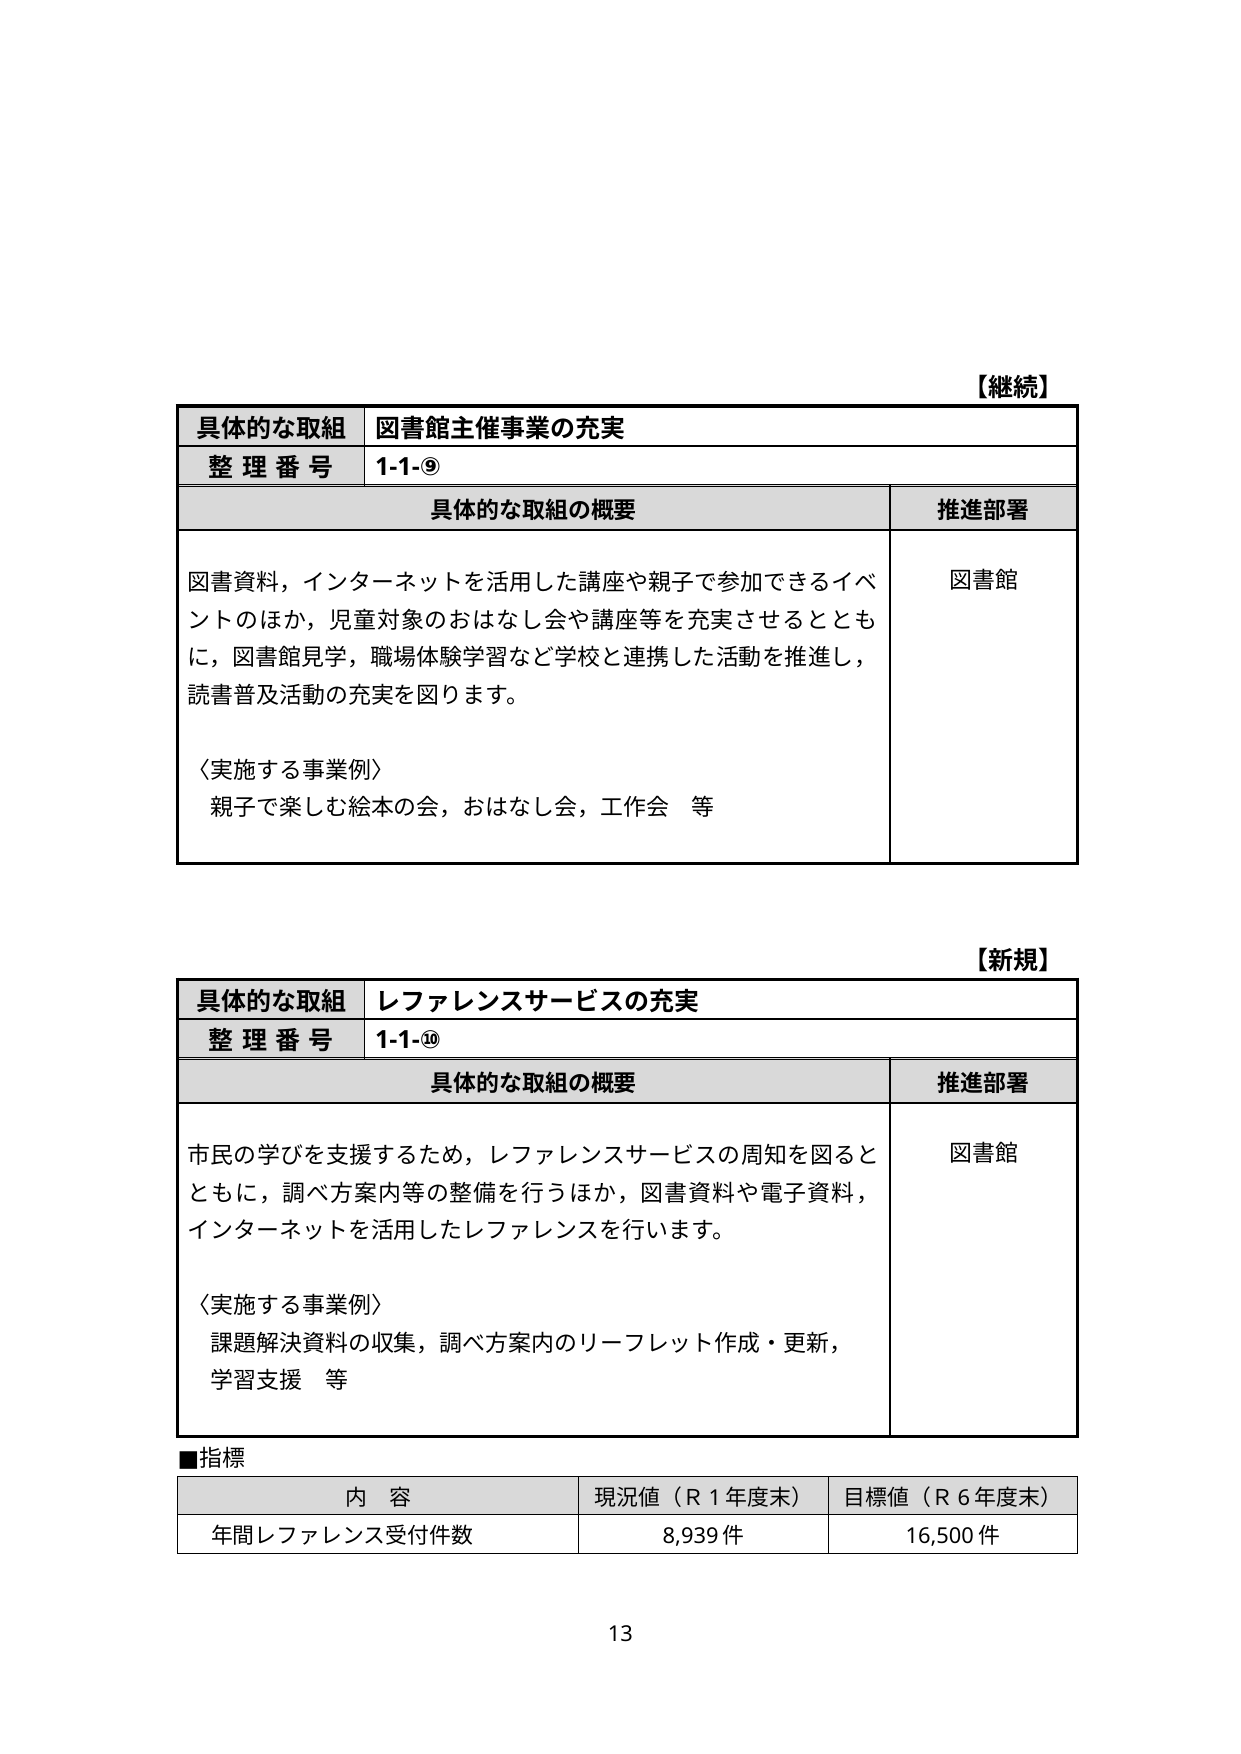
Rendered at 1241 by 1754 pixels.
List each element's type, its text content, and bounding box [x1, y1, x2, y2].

text ■指標 [177, 1438, 1063, 1476]
table_header 具体的な取組 [179, 408, 364, 445]
table_cell 16,500件 [829, 1515, 1077, 1553]
table_cell 市民の学びを支援するため，レファレンスサービスの周知を図るとともに，調べ方案内等の整備を行うほか，図書資料や電子資料，インターネットを活用したレファレンスを行います。 〈実施する事業例〉 課題解決資料の収集，調べ方案内のリーフレット作成・更新， 学習支援 等 [179, 1104, 889, 1435]
text 【継続】 [177, 367, 1063, 404]
table_cell 1-1-⑩ [365, 1020, 1076, 1057]
table_cell 具体的な取組の概要 [179, 487, 889, 529]
table_header 図書館主催事業の充実 [365, 408, 1076, 445]
table_header 内 容 [178, 1477, 578, 1514]
table_cell 推進部署 [891, 1060, 1076, 1102]
table_cell 推進部署 [891, 487, 1076, 529]
table_header 現況値（Ｒ1年度末） [579, 1477, 828, 1514]
table_cell 図書資料，インターネットを活用した講座や親子で参加できるイベントのほか，児童対象のおはなし会や講座等を充実させるとともに，図書館見学，職場体験学習など学校と連携した活動を推進し，読書普及活動の充実を図ります。 〈実施する事業例〉 親子で楽しむ絵本の会，おはなし会，工作会 等 [179, 531, 889, 862]
table_cell 整理番号 [179, 447, 364, 484]
text 【新規】 [177, 940, 1063, 977]
table_cell 図書館 [891, 531, 1076, 862]
table_cell 具体的な取組の概要 [179, 1060, 889, 1102]
table_cell 1-1-⑨ [365, 447, 1076, 484]
table_cell 図書館 [891, 1104, 1076, 1435]
table_header 目標値（Ｒ6年度末） [829, 1477, 1077, 1514]
table_cell 整理番号 [179, 1020, 364, 1057]
table_header レファレンスサービスの充実 [365, 981, 1076, 1018]
table_cell 年間レファレンス受付件数 [178, 1515, 578, 1553]
table_header 具体的な取組 [179, 981, 364, 1018]
table_cell 8,939件 [579, 1515, 828, 1553]
